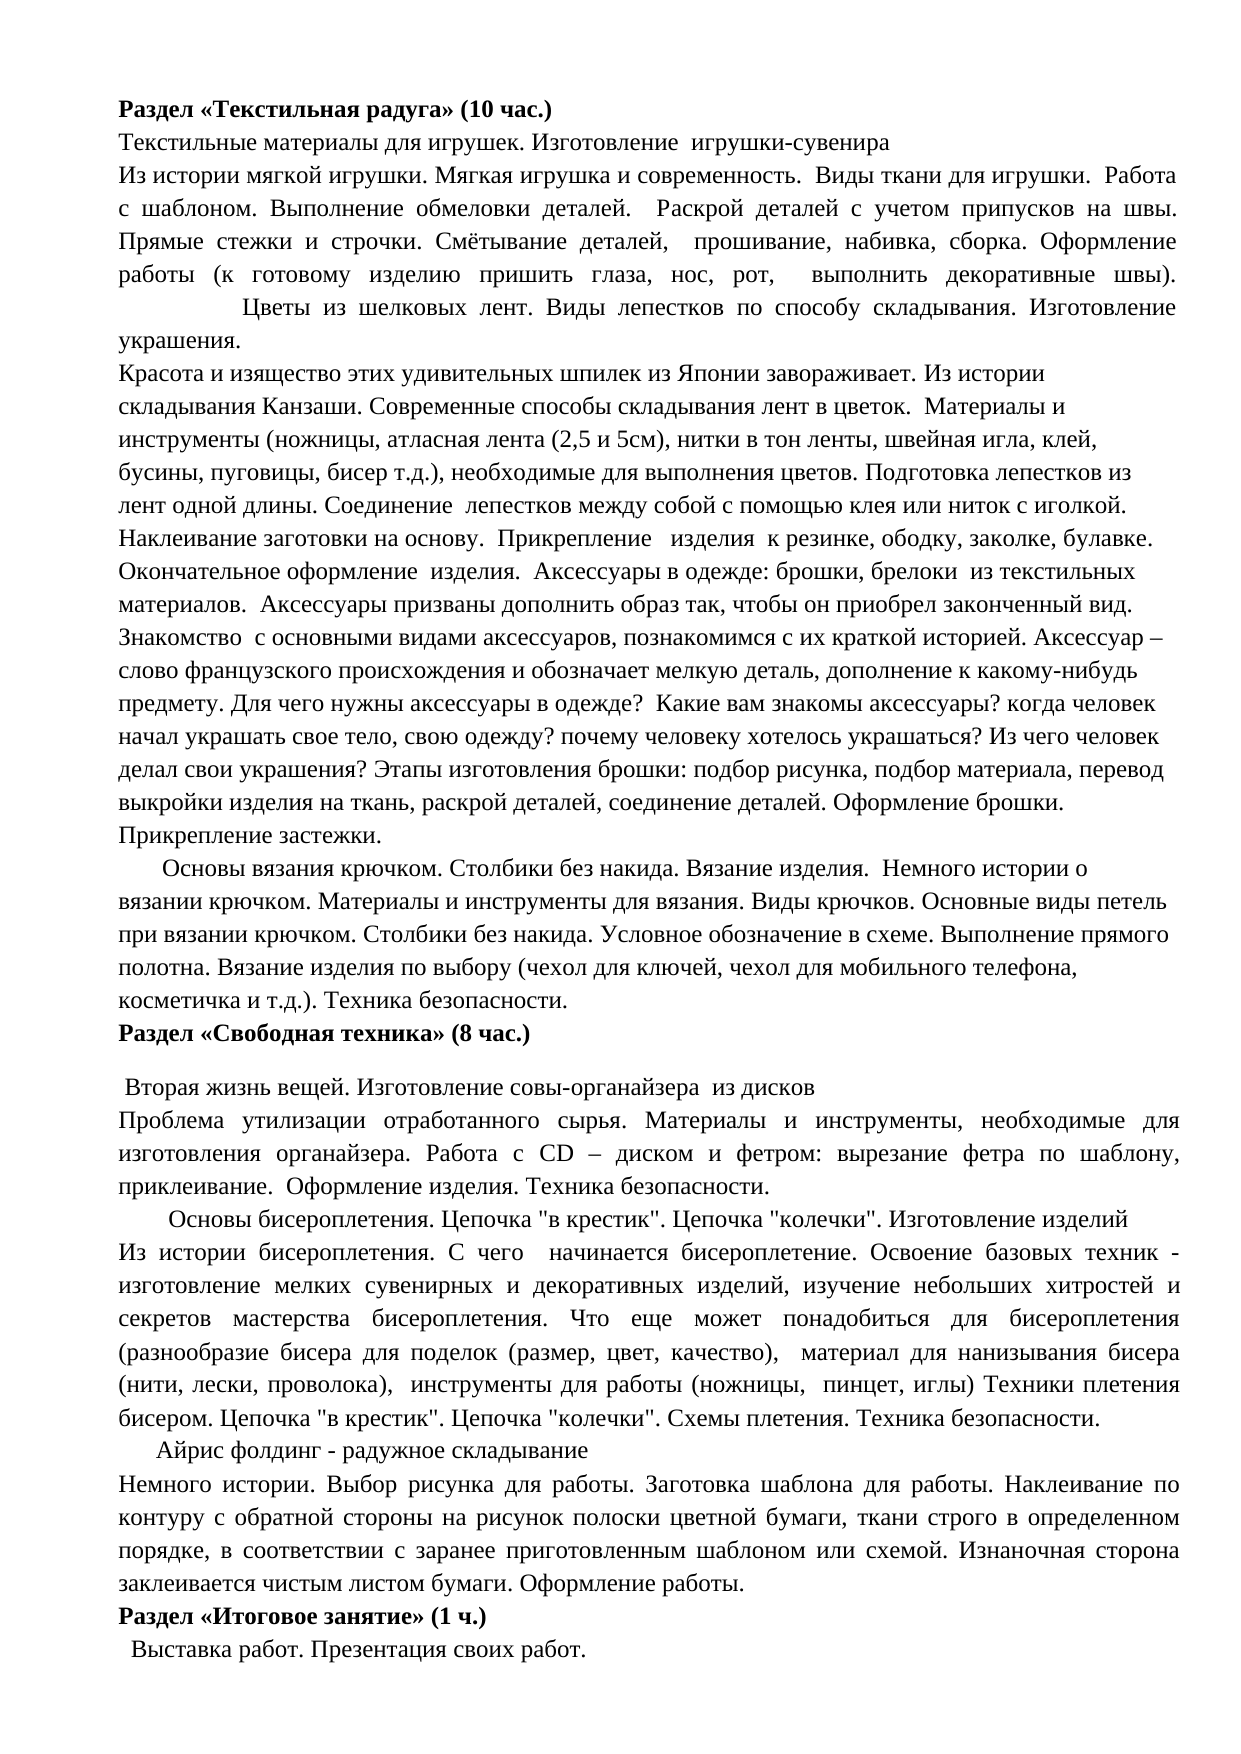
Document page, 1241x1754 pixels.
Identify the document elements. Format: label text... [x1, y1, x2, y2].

text Раздел «Текстильная радуга» (10 час.) [118, 94, 1181, 123]
text Проблема утилизации отработанного сырья. Материалы и инструменты, необходимые для изготовления органайзера. Работа с CD – диском и фетром: вырезание фетра по шаблону, приклеивание. Оформление изделия. Техника безопасности. [118, 1105, 1181, 1200]
text Немного истории. Выбор рисунка для работы. Заготовка шаблона для работы. Наклеивание по контуру с обратной стороны на рисунок полоски цветной бумаги, ткани строго в определенном порядке, в соответствии с заранее приготовленным шаблоном или схемой. Изнаночная сторона заклеивается чистым листом бумаги. Оформление работы. [118, 1469, 1181, 1596]
text Из истории мягкой игрушки. Мягкая игрушка и современность. Виды ткани для игрушки. Работа с шаблоном. Выполнение обмеловки деталей. Раскрой деталей с учетом припусков на швы. Прямые стежки и строчки. Смётывание деталей, прошивание, набивка, сборка. Оформление работы (к готовому изделию пришить глаза, нос, рот, выполнить декоративные швы). Цветы из шелковых лент. Виды лепестков по способу складывания. Изготовление украшения. [118, 288, 1178, 354]
text Вторая жизнь вещей. Изготовление совы-органайзера из дисков [118, 1072, 1181, 1101]
text Из истории мягкой игрушки. Мягкая игрушка и современность. Виды ткани для игрушки. Работа с шаблоном. Выполнение обмеловки деталей. Раскрой деталей с учетом припусков на швы. Прямые стежки и строчки. Смётывание деталей, прошивание, набивка, сборка. Оформление работы (к готовому изделию пришить глаза, нос, рот, выполнить декоративные швы). Цветы из шелковых лент. Виды лепестков по способу складывания. Изготовление украшения. [118, 160, 1178, 226]
text Выставка работ. Презентация своих работ. [118, 1634, 1181, 1662]
text Красота и изящество этих удивительных шпилек из Японии завораживает. Из истории складывания Канзаши. Современные способы складывания лент в цветок. Материалы и инструменты (ножницы, атласная лента (2,5 и 5см), нитки в тон ленты, швейная игла, клей, бусины, пуговицы, бисер т.д.), необходимые для выполнения цветов. Подготовка лепестков из лент одной длины. Соединение лепестков между собой с помощью клея или ниток с иголкой. Наклеивание заготовки на основу. Прикрепление изделия к резинке, ободку, заколке, булавке. Окончательное оформление изделия. Аксессуары в одежде: брошки, брелоки из текстильных материалов. Аксессуары призваны дополнить образ так, чтобы он приобрел законченный вид. Знакомство с основными видами аксессуаров, познакомимся с их краткой историей. Аксессуар – слово французского происхождения и обозначает мелкую деталь, дополнение к какому-нибудь предмету. Для чего нужны аксессуары в одежде? Какие вам знакомы аксессуары? когда человек начал украшать свое тело, свою одежду? почему человеку хотелось украшаться? Из чего человек делал свои украшения? Этапы изготовления брошки: подбор рисунка, подбор материала, перевод выкройки изделия на ткань, раскрой деталей, соединение деталей. Оформление брошки. Прикрепление застежки. Основы вязания крючком. Столбики без накида. Вязание изделия. Немного истории о вязании крючком. Материалы и инструменты для вязания. Виды крючков. Основные виды петель при вязании крючком. Столбики без накида. Условное обозначение в схеме. Выполнение прямого полотна. Вязание изделия по выбору (чехол для ключей, чехол для мобильного телефона, косметичка и т.д.). Техника безопасности. [118, 358, 1178, 1014]
text Раздел «Свободная техника» (8 час.) [118, 1018, 1181, 1047]
text Айрис фолдинг - радужное складывание [118, 1436, 1181, 1464]
subtitle Из истории бисероплетения. С чего начинается бисероплетение. Освоение базовых техник - изготовление мелких сувенирных и декоративных изделий, изучение небольших хитростей и секретов мастерства бисероплетения. Что еще может понадобиться для бисероплетения (разнообразие бисера для поделок (размер, цвет, качество), материал для нанизывания бисера (нити, лески, проволока), инструменты для работы (ножницы, пинцет, иглы) Техники плетения бисером. Цепочка "в крестик". Цепочка "колечки". Схемы плетения. Техника безопасности. [118, 1237, 1181, 1431]
text Основы бисероплетения. Цепочка "в крестик". Цепочка "колечки". Изготовление изделий [118, 1204, 1181, 1233]
text Раздел «Итоговое занятие» (1 ч.) [118, 1601, 1181, 1629]
text Текстильные материалы для игрушек. Изготовление игрушки-сувенира [118, 127, 1181, 156]
